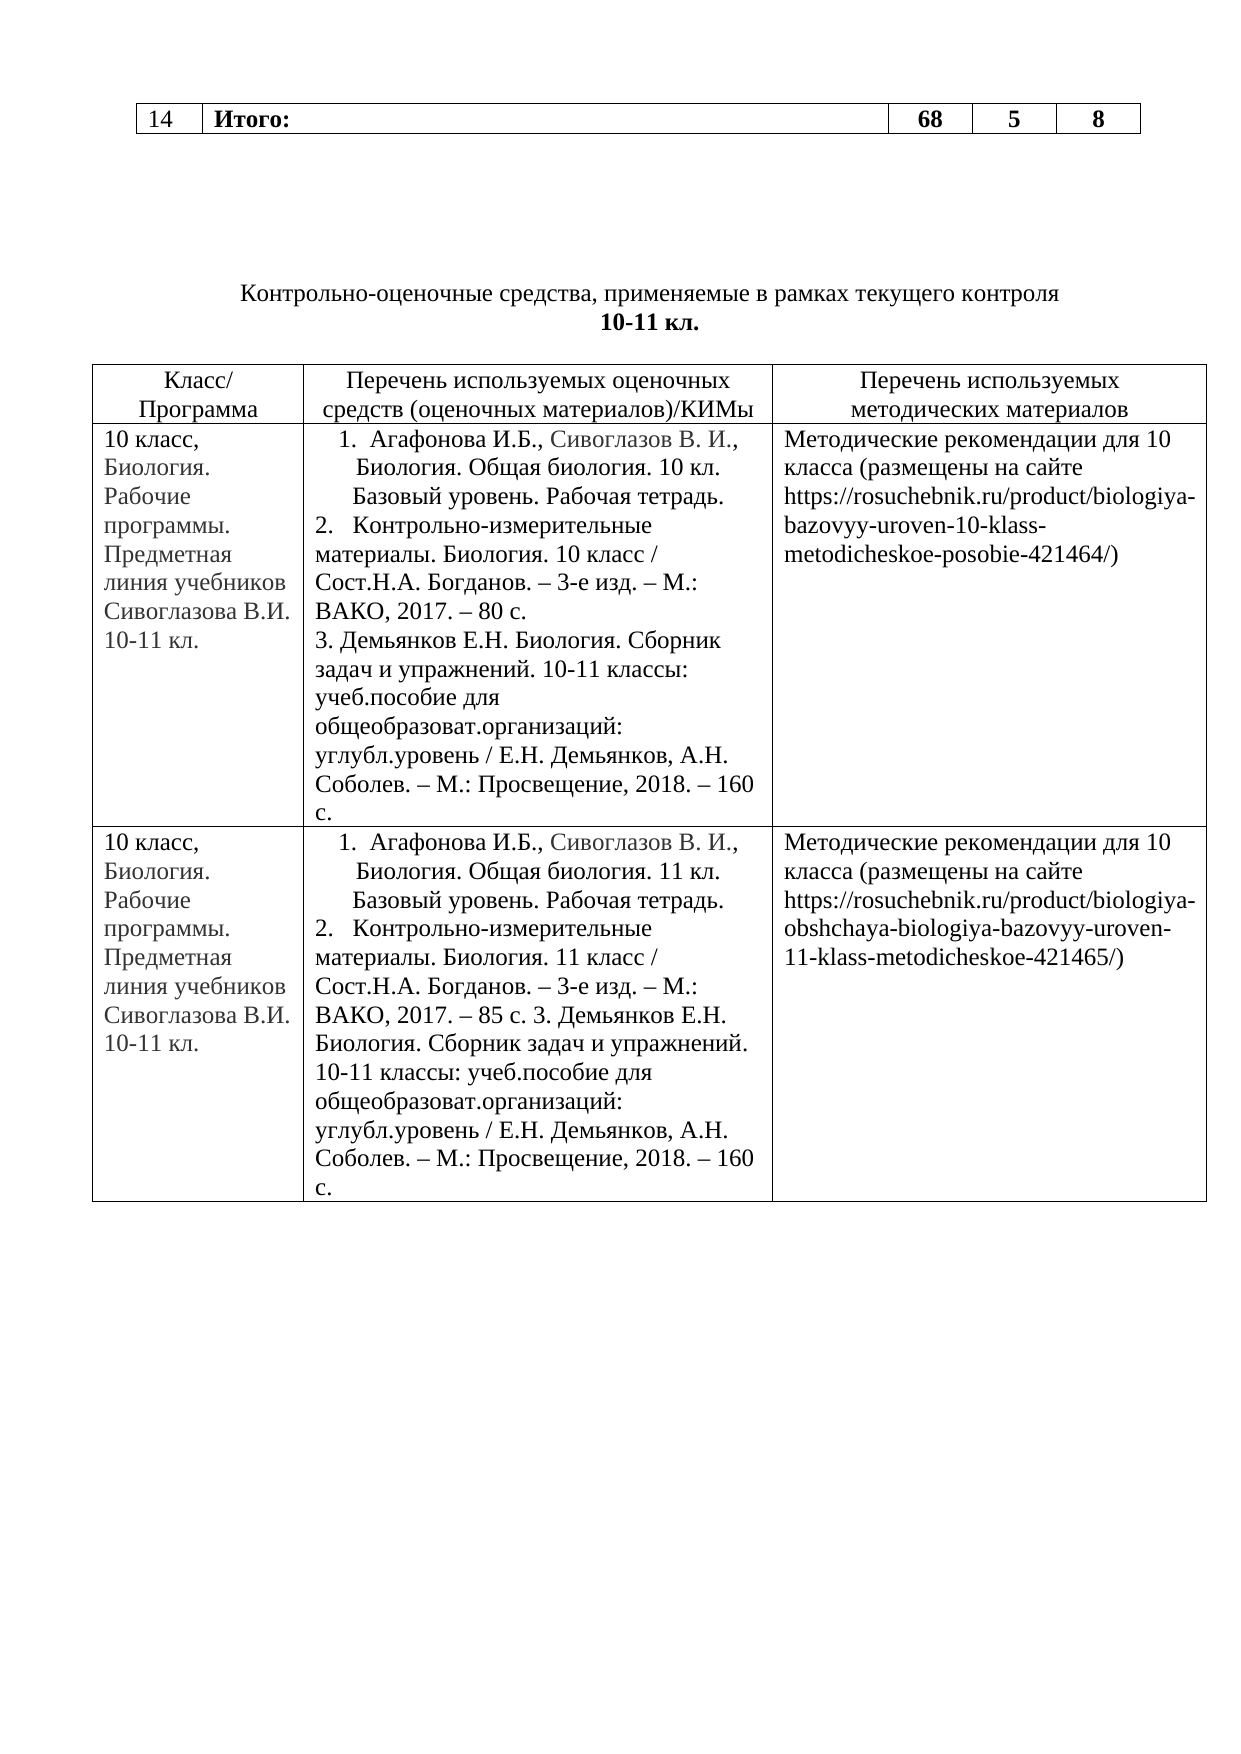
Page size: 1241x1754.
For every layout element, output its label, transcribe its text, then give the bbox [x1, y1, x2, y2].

text 10-11 кл. [148, 307, 1152, 335]
table_cell 10 класс, Биология. Рабочие программы. Предметная линия учебников Сивоглазова В.И. 10-11 кл. [93, 827, 303, 1201]
table_cell 8 [1057, 104, 1140, 133]
table_header Перечень используемых методических материалов [773, 365, 1206, 423]
table_cell 68 [889, 104, 972, 133]
table_cell 10 класс, Биология. Рабочие программы. Предметная линия учебников Сивоглазова В.И. 10-11 кл. [93, 424, 303, 826]
table_cell Итого: [203, 104, 888, 133]
table_header Перечень используемых оценочных средств (оценочных материалов)/КИМы [304, 365, 772, 423]
table_header Класс/Программа [93, 365, 303, 423]
table_cell 1. Агафонова И.Б., Сивоглазов В. И., Биология. Общая биология. 11 кл. Базовый уровень. Рабочая тетрадь. 2. Контрольно-измерительные материалы. Биология. 11 класс / Сост.Н.А. Богданов. – 3-е изд. – М.: ВАКО, 2017. – 85 с. 3. Демьянков Е.Н. Биология. Сборник задач и упражнений. 10-11 классы: учеб.пособие для общеобразоват.организаций: углубл.уровень / Е.Н. Демьянков, А.Н. Соболев. – М.: Просвещение, 2018. – 160 с. [304, 827, 772, 1201]
table_cell Методические рекомендации для 10 класса (размещены на сайте https://rosuchebnik.ru/product/biologiya-bazovyy-uroven-10-klass-metodicheskoe-posobie-421464/) [773, 424, 1206, 826]
table_cell Методические рекомендации для 10 класса (размещены на сайте https://rosuchebnik.ru/product/biologiya-obshchaya-biologiya-bazovyy-uroven-11-klass-metodicheskoe-421465/) [773, 827, 1206, 1201]
text Контрольно-оценочные средства, применяемые в рамках текущего контроля [148, 278, 1152, 307]
table_cell 5 [973, 104, 1056, 133]
table_cell 14 [137, 104, 202, 133]
table_cell 1. Агафонова И.Б., Сивоглазов В. И., Биология. Общая биология. 10 кл. Базовый уровень. Рабочая тетрадь. 2. Контрольно-измерительные материалы. Биология. 10 класс / Сост.Н.А. Богданов. – 3-е изд. – М.: ВАКО, 2017. – 80 с. 3. Демьянков Е.Н. Биология. Сборник задач и упражнений. 10-11 классы: учеб.пособие для общеобразоват.организаций: углубл.уровень / Е.Н. Демьянков, А.Н. Соболев. – М.: Просвещение, 2018. – 160 с. [304, 424, 772, 826]
